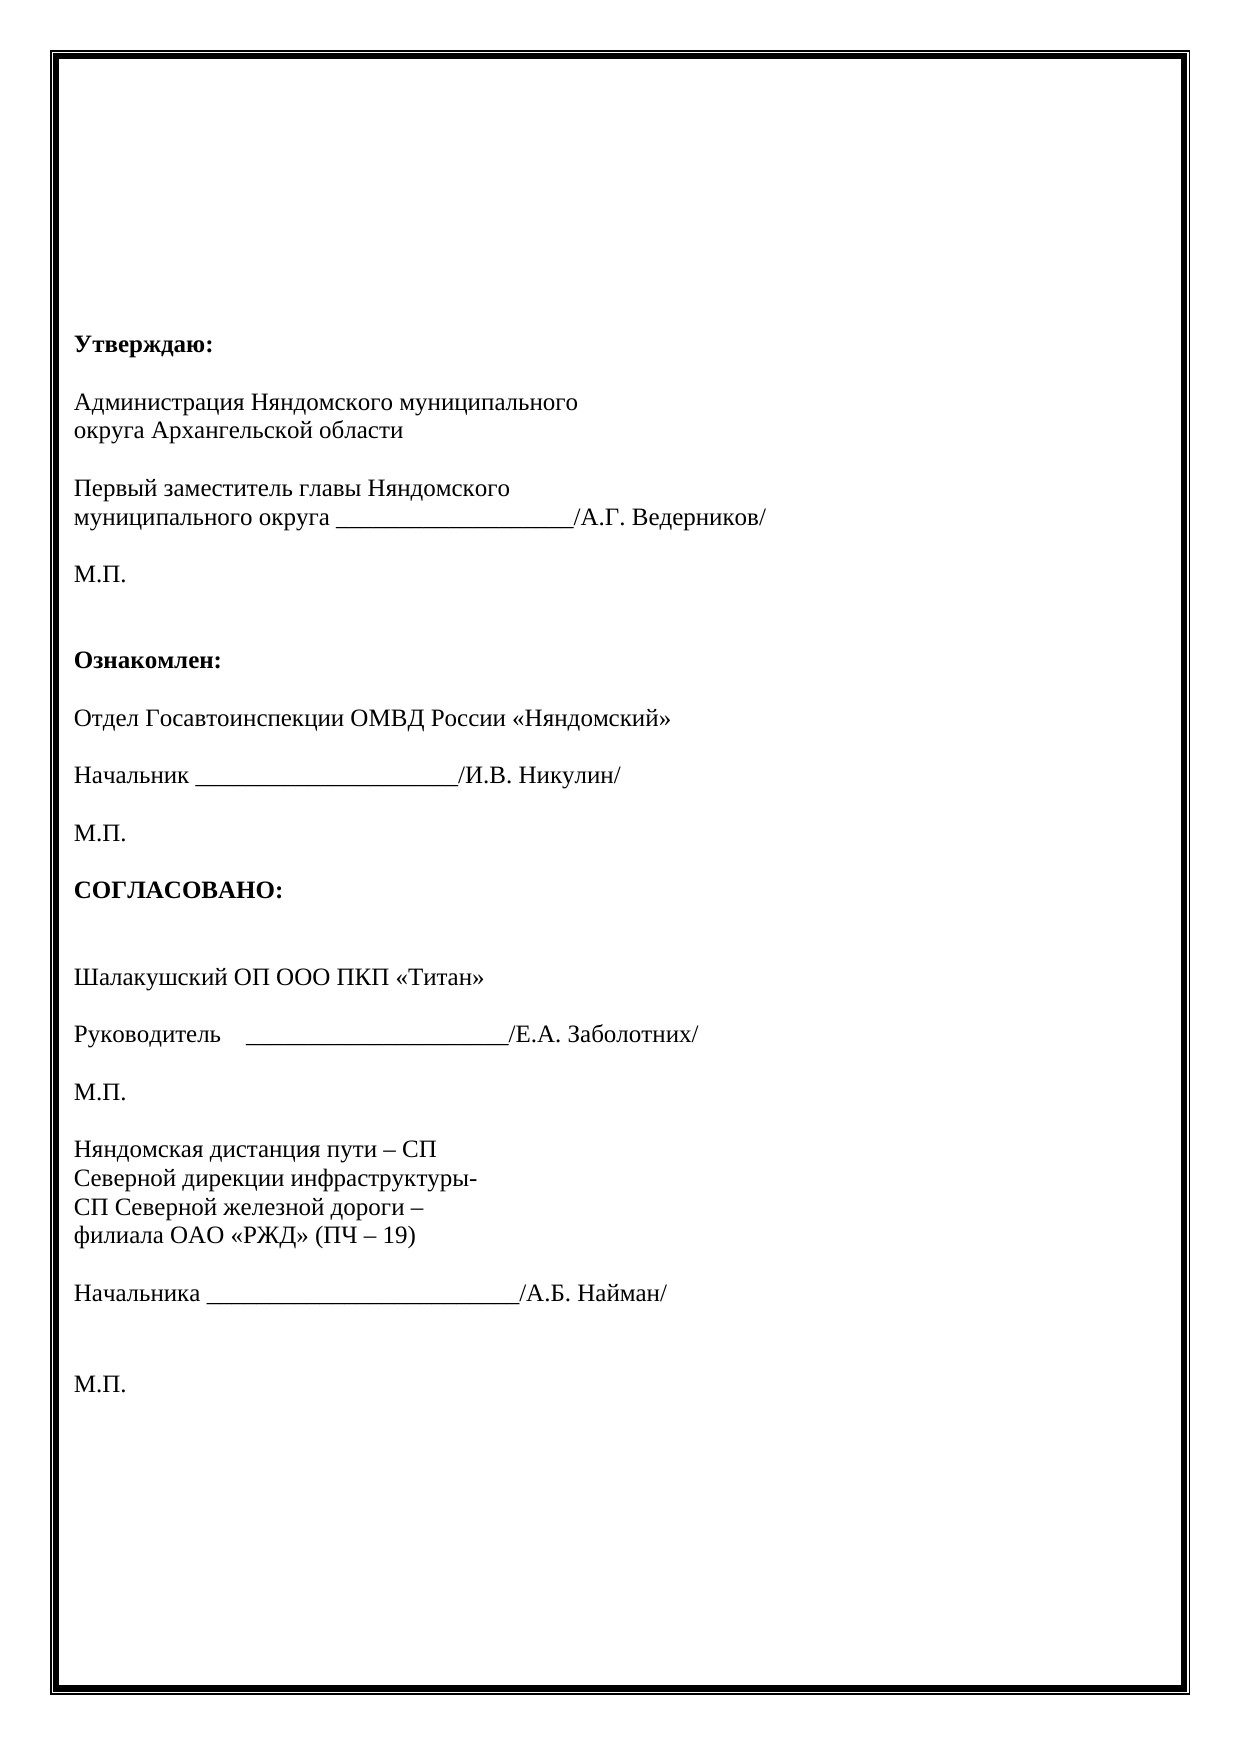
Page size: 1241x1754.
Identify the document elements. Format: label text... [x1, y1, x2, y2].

text Утверждаю: [74, 329, 1181, 358]
text Начальника _________________________/А.Б. Найман/ [74, 1278, 1152, 1307]
text Северной дирекции инфраструктуры- [74, 1163, 1152, 1192]
text Няндомская дистанция пути – СП [74, 1134, 1152, 1163]
text Шалакушский ОП ООО ПКП «Титан» [74, 962, 1152, 991]
text М.П. [74, 559, 1152, 588]
text СОГЛАСОВАНО: [74, 876, 1152, 904]
text М.П. [74, 818, 1152, 847]
text М.П. [74, 1369, 1152, 1397]
text Ознакомлен: [74, 646, 1152, 674]
text Отдел Госавтоинспекции ОМВД России «Няндомский» [74, 703, 1152, 732]
text Администрация Няндомского муниципального [74, 387, 1152, 416]
text Руководитель _____________________/Е.А. Заболотних/ [74, 1019, 1152, 1048]
text муниципального округа ___________________/А.Г. Ведерников/ [74, 502, 1152, 531]
text М.П. [74, 1077, 1152, 1106]
text округа Архангельской области [74, 416, 1152, 444]
text СП Северной железной дороги – [74, 1192, 1152, 1221]
text Начальник _____________________/И.В. Никулин/ [74, 761, 1152, 789]
text филиала ОАО «РЖД» (ПЧ – 19) [74, 1221, 1152, 1249]
text Первый заместитель главы Няндомского [74, 473, 1152, 502]
